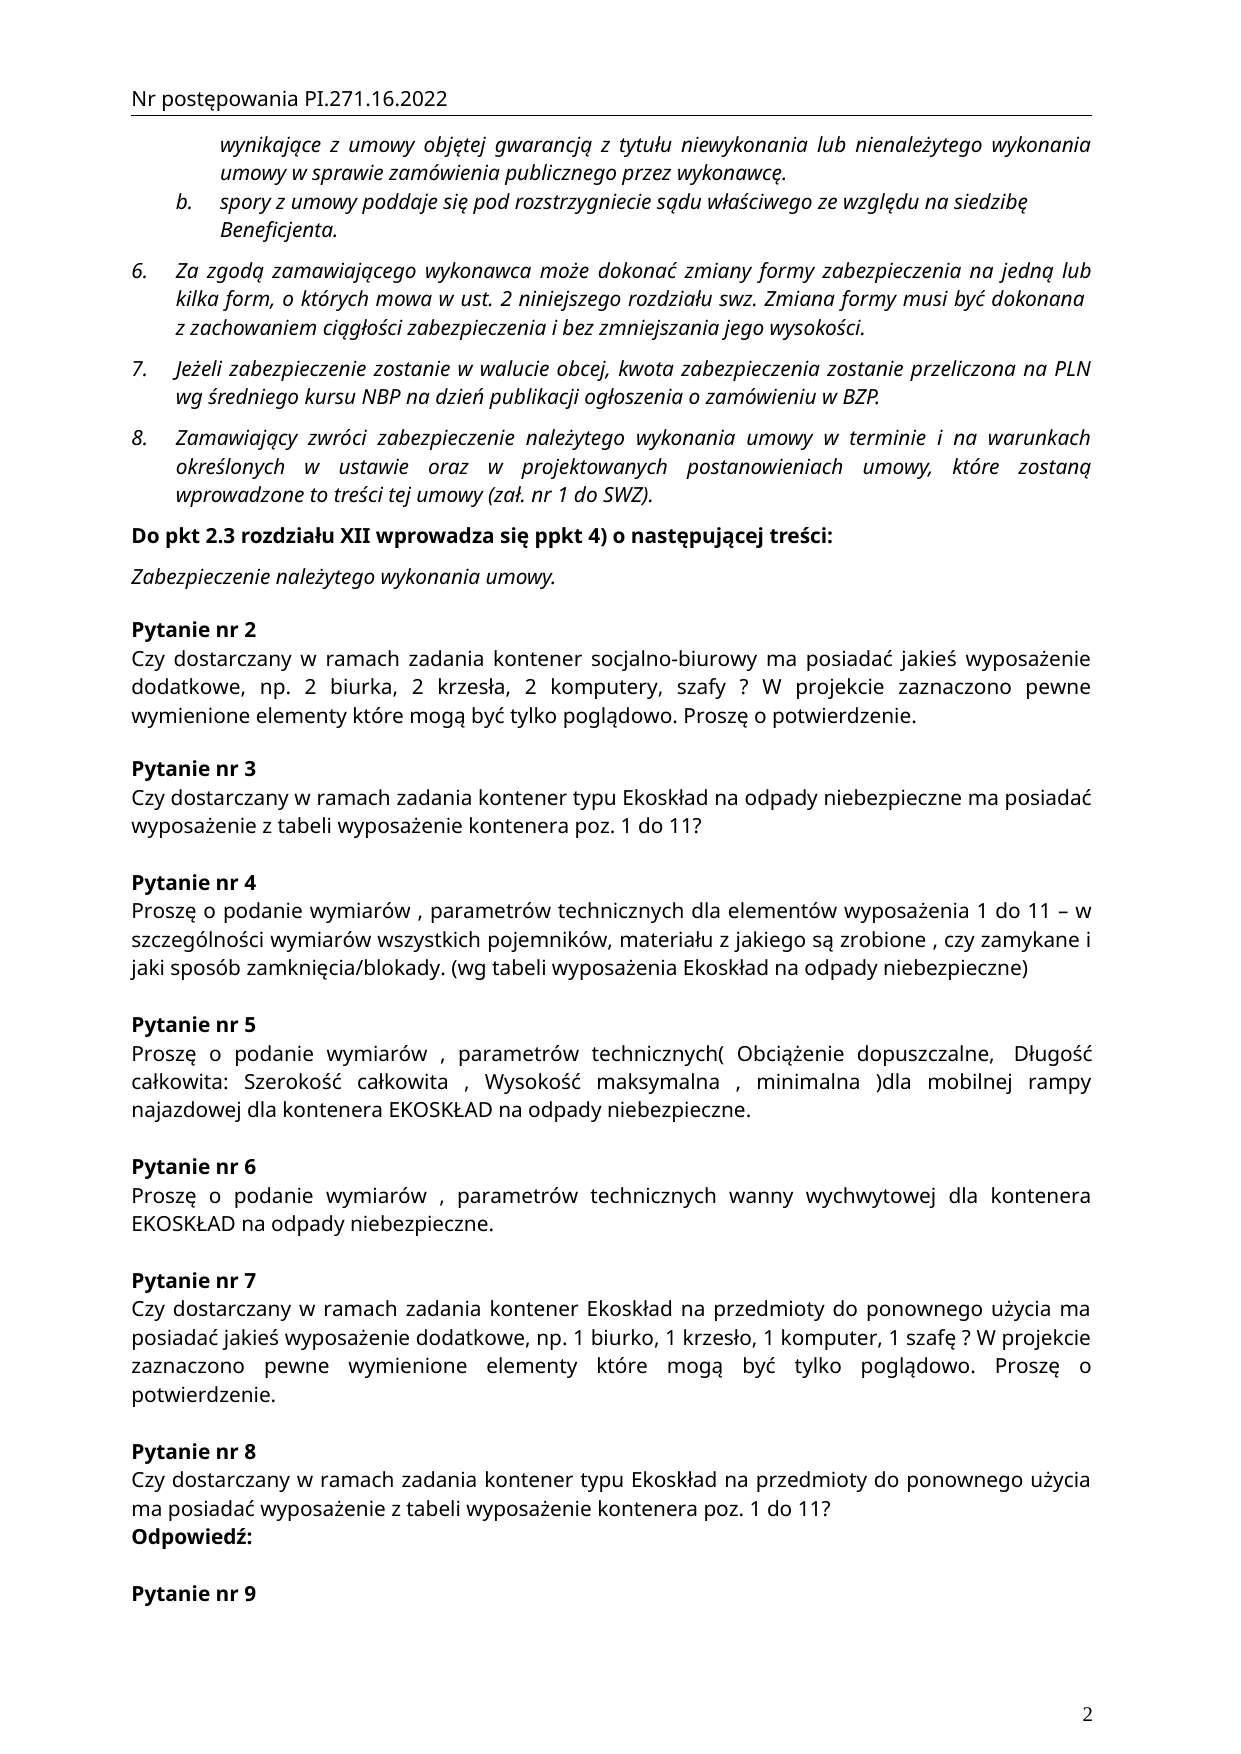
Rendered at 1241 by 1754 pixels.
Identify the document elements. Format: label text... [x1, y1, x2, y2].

text Proszę o podanie wymiarów , parametrów technicznych wanny wychwytowej dla kontenera EKOSKŁAD na odpady niebezpieczne. [131, 1181, 1092, 1238]
text Czy dostarczany w ramach zadania kontener typu Ekoskład na przedmioty do ponownego użycia ma posiadać wyposażenie z tabeli wyposażenie kontenera poz. 1 do 11? [131, 1465, 1092, 1522]
list Jeżeli zabezpieczenie zostanie w walucie obcej, kwota zabezpieczenia zostanie przeliczona na PLN wg średniego kursu NBP na dzień publikacji ogłoszenia o zamówieniu w BZP. [131, 354, 1092, 411]
text Czy dostarczany w ramach zadania kontener Ekoskład na przedmioty do ponownego użycia ma posiadać jakieś wyposażenie dodatkowe, np. 1 biurko, 1 krzesło, 1 komputer, 1 szafę ? W projekcie zaznaczono pewne wymienione elementy które mogą być tylko poglądowo. Proszę o potwierdzenie. [131, 1294, 1092, 1408]
text Proszę o podanie wymiarów , parametrów technicznych dla elementów wyposażenia 1 do 11 – w szczególności wymiarów wszystkich pojemników, materiału z jakiego są zrobione , czy zamykane i jaki sposób zamknięcia/blokady. (wg tabeli wyposażenia Ekoskład na odpady niebezpieczne) [131, 896, 1092, 982]
text Do pkt 2.3 rozdziału XII wprowadza się ppkt 4) o następującej treści: [131, 521, 1092, 549]
text Proszę o podanie wymiarów , parametrów technicznych( Obciążenie dopuszczalne, Długość całkowita: Szerokość całkowita , Wysokość maksymalna , minimalna )dla mobilnej rampy najazdowej dla kontenera EKOSKŁAD na odpady niebezpieczne. [131, 1039, 1092, 1124]
text Pytanie nr 7 [131, 1266, 1092, 1294]
list spory z umowy poddaje się pod rozstrzygniecie sądu właściwego ze względu na siedzibę Beneficjenta. [176, 187, 1092, 244]
text Czy dostarczany w ramach zadania kontener socjalno-biurowy ma posiadać jakieś wyposażenie dodatkowe, np. 2 biurka, 2 krzesła, 2 komputery, szafy ? W projekcie zaznaczono pewne wymienione elementy które mogą być tylko poglądowo. Proszę o potwierdzenie. [131, 644, 1092, 729]
text Pytanie nr 5 [131, 1010, 1092, 1039]
text Zabezpieczenie należytego wykonania umowy. [131, 562, 1092, 591]
text Pytanie nr 3 [131, 754, 1092, 783]
text Pytanie nr 9 [131, 1579, 1092, 1607]
text Czy dostarczany w ramach zadania kontener typu Ekoskład na odpady niebezpieczne ma posiadać wyposażenie z tabeli wyposażenie kontenera poz. 1 do 11? [131, 783, 1092, 839]
text Pytanie nr 2 [131, 616, 1092, 644]
text Pytanie nr 4 [131, 868, 1092, 896]
list Za zgodą zamawiającego wykonawca może dokonać zmiany formy zabezpieczenia na jedną lub kilka form, o których mowa w ust. 2 niniejszego rozdziału swz. Zmiana formy musi być dokonana z zachowaniem ciągłości zabezpieczenia i bez zmniejszania jego wysokości. [131, 256, 1092, 341]
text Odpowiedź: [131, 1522, 1092, 1551]
text Pytanie nr 6 [131, 1152, 1092, 1181]
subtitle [176, 130, 1092, 187]
list Zamawiający zwróci zabezpieczenie należytego wykonania umowy w terminie i na warunkach określonych w ustawie oraz w projektowanych postanowieniach umowy, które zostaną wprowadzone to treści tej umowy (zał. nr 1 do SWZ). [131, 423, 1092, 509]
text Pytanie nr 8 [131, 1437, 1092, 1465]
